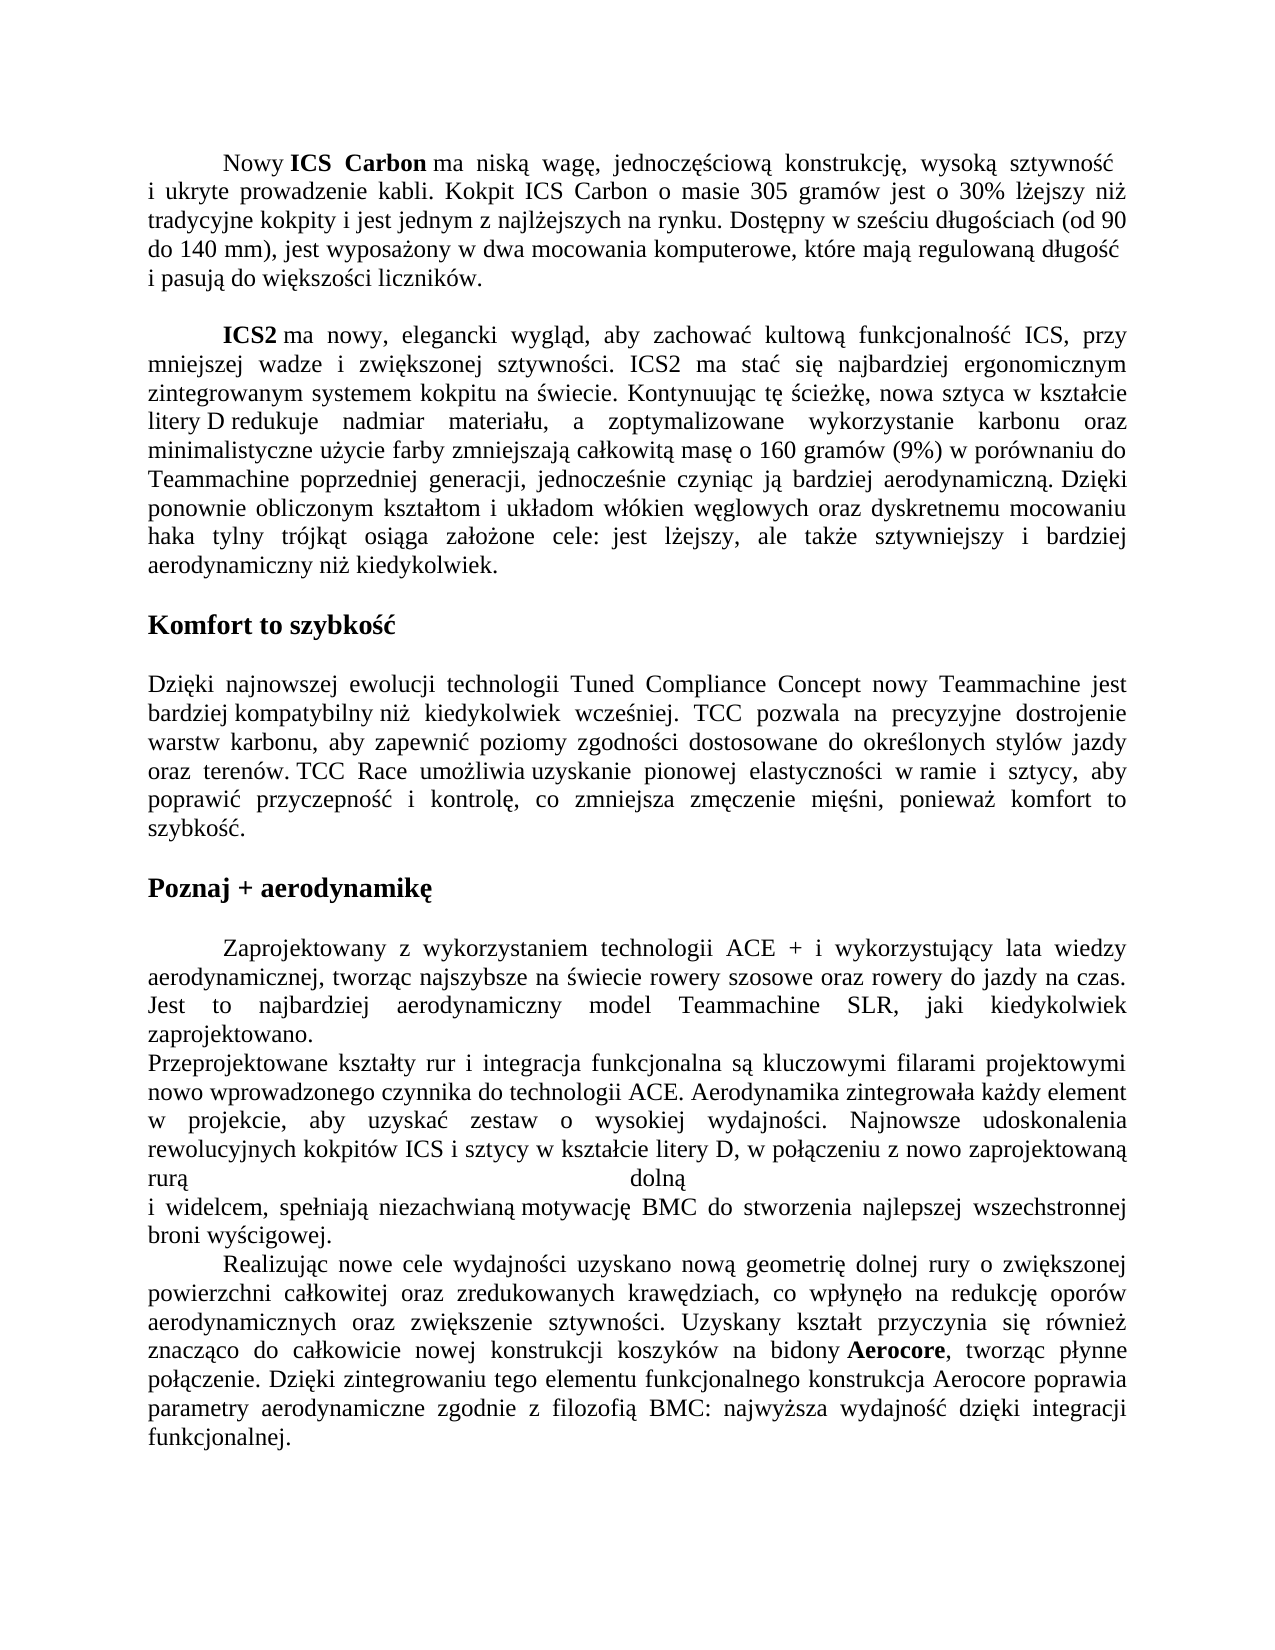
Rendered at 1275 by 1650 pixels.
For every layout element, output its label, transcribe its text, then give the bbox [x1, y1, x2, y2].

subtitle Poznaj + aerodynamikę [148, 871, 1127, 904]
text Zaprojektowany z wykorzystaniem technologii ACE + i wykorzystujący lata wiedzy aerodynamicznej, tworząc najszybsze na świecie rowery szosowe oraz rowery do jazdy na czas. Jest to najbardziej aerodynamiczny model Teammachine SLR, jaki kiedykolwiek zaprojektowano. Przeprojektowane kształty rur i integracja funkcjonalna są kluczowymi filarami projektowymi nowo wprowadzonego czynnika do technologii ACE. Aerodynamika zintegrowała każdy element w projekcie, aby uzyskać zestaw o wysokiej wydajności. Najnowsze udoskonalenia rewolucyjnych kokpitów ICS i sztycy w kształcie litery D, w połączeniu z nowo zaprojektowaną rurą dolną i widelcem, spełniają niezachwianą motywację BMC do stworzenia najlepszej wszechstronnej broni wyścigowej. [148, 933, 1127, 1249]
text Nowy ICS Carbon ma niską wagę, jednoczęściową konstrukcję, wysoką sztywność i ukryte prowadzenie kabli. Kokpit ICS Carbon o masie 305 gramów jest o 30% lżejszy niż tradycyjne kokpity i jest jednym z najlżejszych na rynku. Dostępny w sześciu długościach (od 90 do 140 mm), jest wyposażony w dwa mocowania komputerowe, które mają regulowaną długość i pasują do większości liczników. [148, 148, 1127, 291]
text ICS2 ma nowy, elegancki wygląd, aby zachować kultową funkcjonalność ICS, przy mniejszej wadze i zwiększonej sztywności. ICS2 ma stać się najbardziej ergonomicznym zintegrowanym systemem kokpitu na świecie. Kontynuując tę ścieżkę, nowa sztyca w kształcie litery D redukuje nadmiar materiału, a zoptymalizowane wykorzystanie karbonu oraz minimalistyczne użycie farby zmniejszają całkowitą masę o 160 gramów (9%) w porównaniu do Teammachine poprzedniej generacji, jednocześnie czyniąc ją bardziej aerodynamiczną. Dzięki ponownie obliczonym kształtom i układom włókien węglowych oraz dyskretnemu mocowaniu haka tylny trójkąt osiąga założone cele: jest lżejszy, ale także sztywniejszy i bardziej aerodynamiczny niż kiedykolwiek. [148, 320, 1127, 579]
text Dzięki najnowszej ewolucji technologii Tuned Compliance Concept nowy Teammachine jest bardziej kompatybilny niż kiedykolwiek wcześniej. TCC pozwala na precyzyjne dostrojenie warstw karbonu, aby zapewnić poziomy zgodności dostosowane do określonych stylów jazdy oraz terenów. TCC Race umożliwia uzyskanie pionowej elastyczności w ramie i sztycy, aby poprawić przyczepność i kontrolę, co zmniejsza zmęczenie mięśni, ponieważ komfort to szybkość. [148, 669, 1127, 842]
subtitle Komfort to szybkość [148, 608, 1127, 640]
text Realizując nowe cele wydajności uzyskano nową geometrię dolnej rury o zwiększonej powierzchni całkowitej oraz zredukowanych krawędziach, co wpłynęło na redukcję oporów aerodynamicznych oraz zwiększenie sztywności. Uzyskany kształt przyczynia się również znacząco do całkowicie nowej konstrukcji koszyków na bidony Aerocore, tworząc płynne połączenie. Dzięki zintegrowaniu tego elementu funkcjonalnego konstrukcja Aerocore poprawia parametry aerodynamiczne zgodnie z filozofią BMC: najwyższa wydajność dzięki integracji funkcjonalnej. [148, 1249, 1127, 1450]
